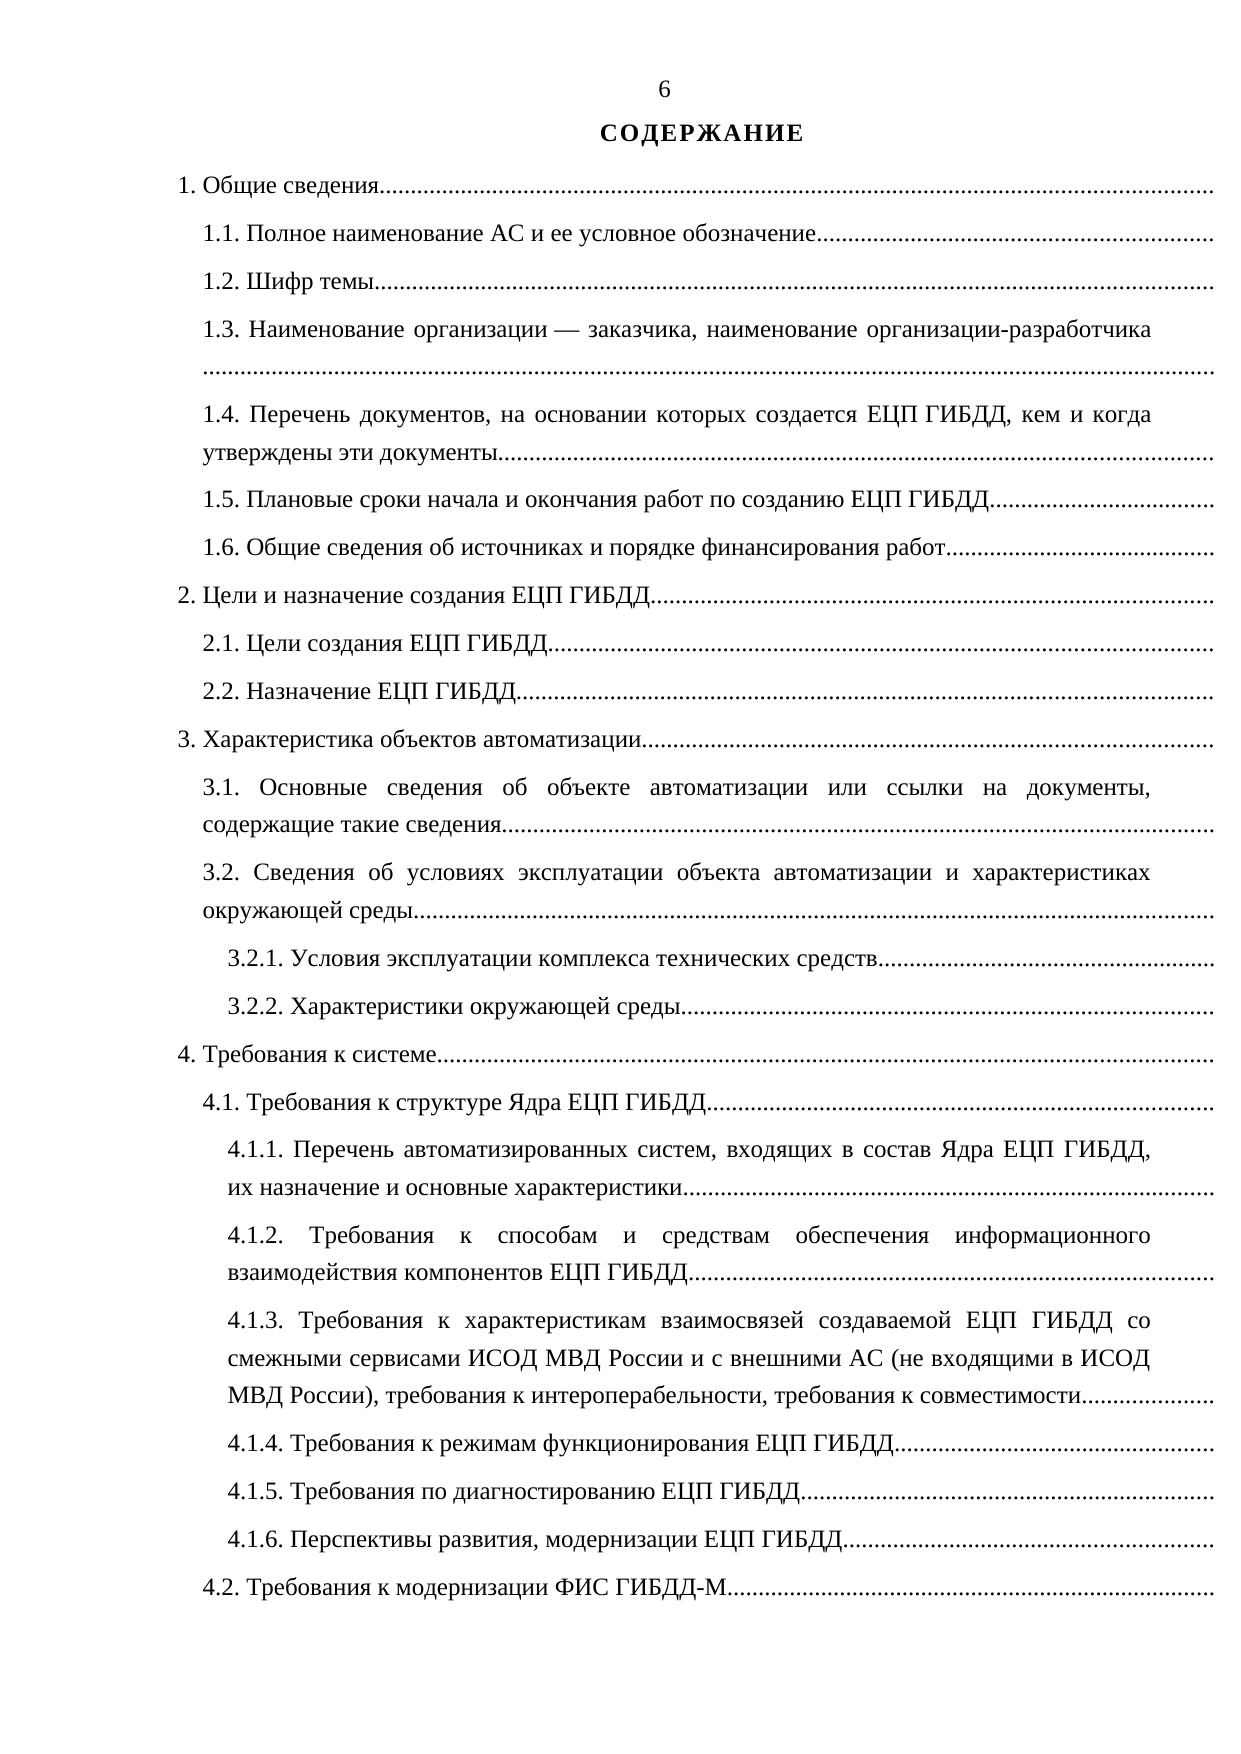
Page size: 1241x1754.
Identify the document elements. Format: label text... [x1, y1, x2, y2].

text 2. Цели и назначение создания ЕЦП ГИБДД 21 [177, 572, 1152, 609]
text 1.5. Плановые сроки начала и окончания работ по созданию ЕЦП ГИБДД 19 [202, 476, 1152, 513]
text 2.1. Цели создания ЕЦП ГИБДД 21 [202, 619, 1152, 657]
text 1.4. Перечень документов, на основании которых создается ЕЦП ГИБДД, кем и когда утверждены эти документы 10 [202, 390, 1152, 465]
text 4.1. Требования к структуре Ядра ЕЦП ГИБДД 26 [202, 1078, 1152, 1115]
text 4.1.6. Перспективы развития, модернизации ЕЦП ГИБДД 29 [227, 1515, 1152, 1553]
text 3.2. Сведения об условиях эксплуатации объекта автоматизации и характеристиках окружающей среды 25 [202, 849, 1152, 924]
text 4.2. Требования к модернизации ФИС ГИБДД-М 30 [202, 1563, 1152, 1601]
text 2.2. Назначение ЕЦП ГИБДД 23 [202, 667, 1152, 705]
text Содержание [177, 118, 1152, 147]
text 4.1.4. Требования к режимам функционирования ЕЦП ГИБДД 28 [227, 1419, 1152, 1457]
text 3.2.2. Характеристики окружающей среды 25 [227, 982, 1152, 1019]
text 3. Характеристика объектов автоматизации 25 [177, 715, 1152, 753]
text 3.1. Основные сведения об объекте автоматизации или ссылки на документы, содержащие такие сведения 25 [202, 763, 1152, 838]
text 4.1.5. Требования по диагностированию ЕЦП ГИБДД 29 [227, 1467, 1152, 1505]
text 4. Требования к системе 26 [177, 1030, 1152, 1067]
text 1.2. Шифр темы 10 [202, 257, 1152, 294]
text 3.2.1. Условия эксплуатации комплекса технических средств 25 [227, 934, 1152, 972]
text 4.1.2. Требования к способам и средствам обеспечения информационного взаимодействия компонентов ЕЦП ГИБДД 27 [227, 1211, 1152, 1286]
text 1.3. Наименование организации — заказчика, наименование организации-разработчика 10 [202, 305, 1152, 380]
text 4.1.1. Перечень автоматизированных систем, входящих в состав Ядра ЕЦП ГИБДД, их назначение и основные характеристики 26 [227, 1126, 1152, 1201]
text 1.6. Общие сведения об источниках и порядке финансирования работ 20 [202, 524, 1152, 561]
text 1. Общие сведения 10 [177, 161, 1152, 199]
text 4.1.3. Требования к характеристикам взаимосвязей создаваемой ЕЦП ГИБДД со смежными сервисами ИСОД МВД России и с внешними АС (не входящими в ИСОД МВД России), требования к интероперабельности, требования к совместимости 28 [227, 1297, 1152, 1409]
text 1.1. Полное наименование АС и ее условное обозначение 10 [202, 209, 1152, 247]
